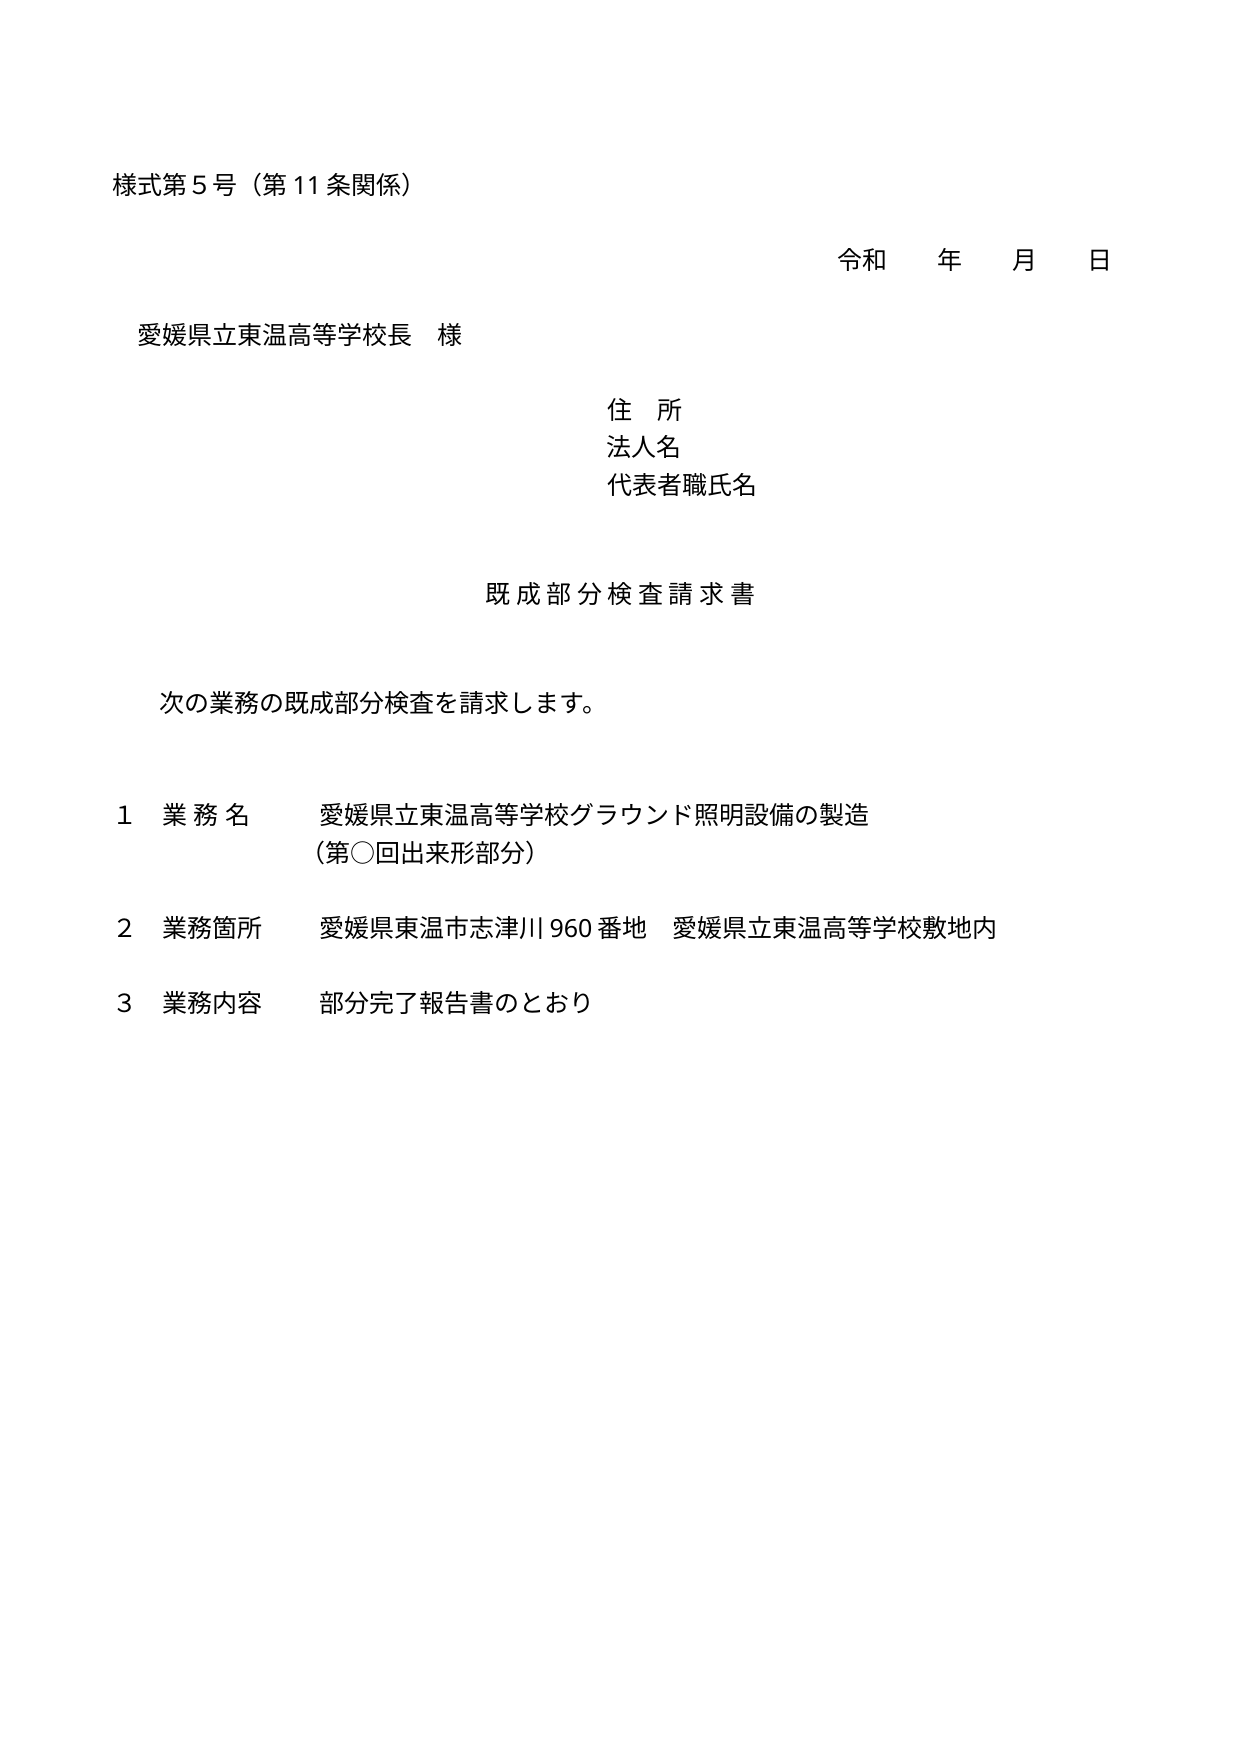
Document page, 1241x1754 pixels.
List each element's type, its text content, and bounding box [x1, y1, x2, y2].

text ３ 業務内容 部分完了報告書のとおり [112, 983, 1128, 1020]
text ２ 業務箇所 愛媛県東温市志津川960番地 愛媛県立東温高等学校敷地内 [112, 908, 1128, 945]
text 令和 年 月 日 [112, 239, 1112, 277]
text 愛媛県立東温高等学校長 様 [112, 314, 1128, 352]
text 法人名 [112, 427, 1128, 464]
text １ 業務名 愛媛県立東温高等学校グラウンド照明設備の製造 [112, 795, 1128, 833]
text 次の業務の既成部分検査を請求します。 [134, 683, 1097, 720]
text 様式第５号（第11条関係） [112, 164, 1128, 202]
text 既 成 部 分 検 査 請 求 書 [112, 573, 1128, 611]
text 代表者職氏名 [112, 464, 1128, 502]
text （第○回出来形部分） [112, 833, 1128, 870]
text 住 所 [112, 389, 1128, 427]
